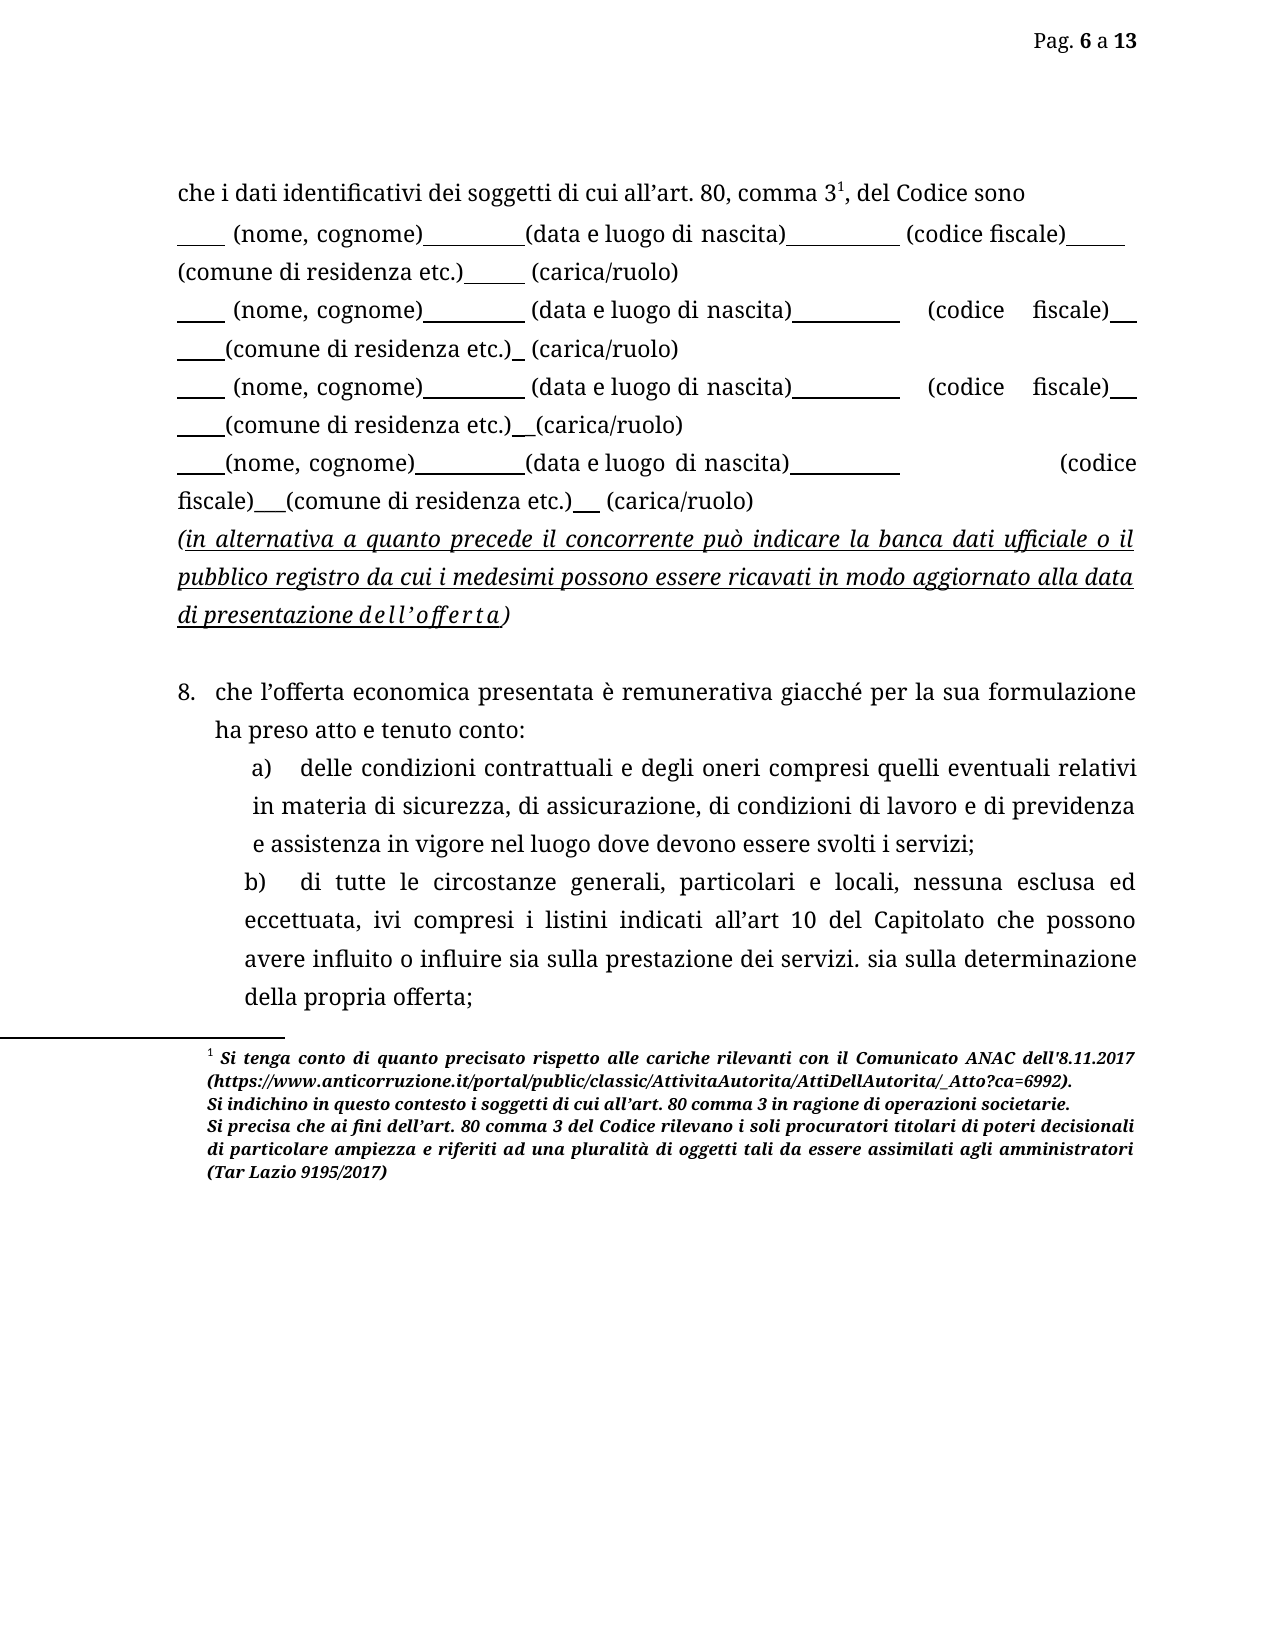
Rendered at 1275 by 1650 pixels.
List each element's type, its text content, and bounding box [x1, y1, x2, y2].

list che l’offerta economica presentata è remunerativa giacché per la sua formulazione ha preso atto e tenuto conto: [177, 676, 1137, 745]
list di tutte le circostanze generali, particolari e locali, nessuna esclusa ed eccettuata, ivi compresi i listini indicati all’art 10 del Capitolato che possono avere influito o influire sia sulla prestazione dei servizi. sia sulla determinazione della propria offerta; [244, 866, 1137, 1012]
text (nome, cognome) (data e luogo di nascita) (codice fiscale)___(comune di residenza etc.) (carica/ruolo) [177, 447, 1137, 516]
text che i dati identificativi dei soggetti di cui all’art. 80, comma 3, del Codice sono [177, 177, 1137, 208]
text (in alternativa a quanto precede il concorrente può indicare la banca dati ufficiale o il pubblico registro da cui i medesimi possono essere ricavati in modo aggiornato alla data di presentazione dell’offerta) [177, 523, 1137, 631]
text (nome, cognome) (data e luogo di nascita) (codice fiscale) (comune di residenza etc.) _(carica/ruolo) [177, 371, 1137, 440]
list delle condizioni contrattuali e degli oneri compresi quelli eventuali relativi in materia di sicurezza, di assicurazione, di condizioni di lavoro e di previdenza e assistenza in vigore nel luogo dove devono essere svolti i servizi; [251, 752, 1137, 859]
text (nome, cognome) (data e luogo di nascita) (codice fiscale) (comune di residenza etc.) (carica/ruolo) [177, 218, 1137, 288]
text (nome, cognome) (data e luogo di nascita) (codice fiscale) (comune di residenza etc.) (carica/ruolo) [177, 294, 1137, 364]
